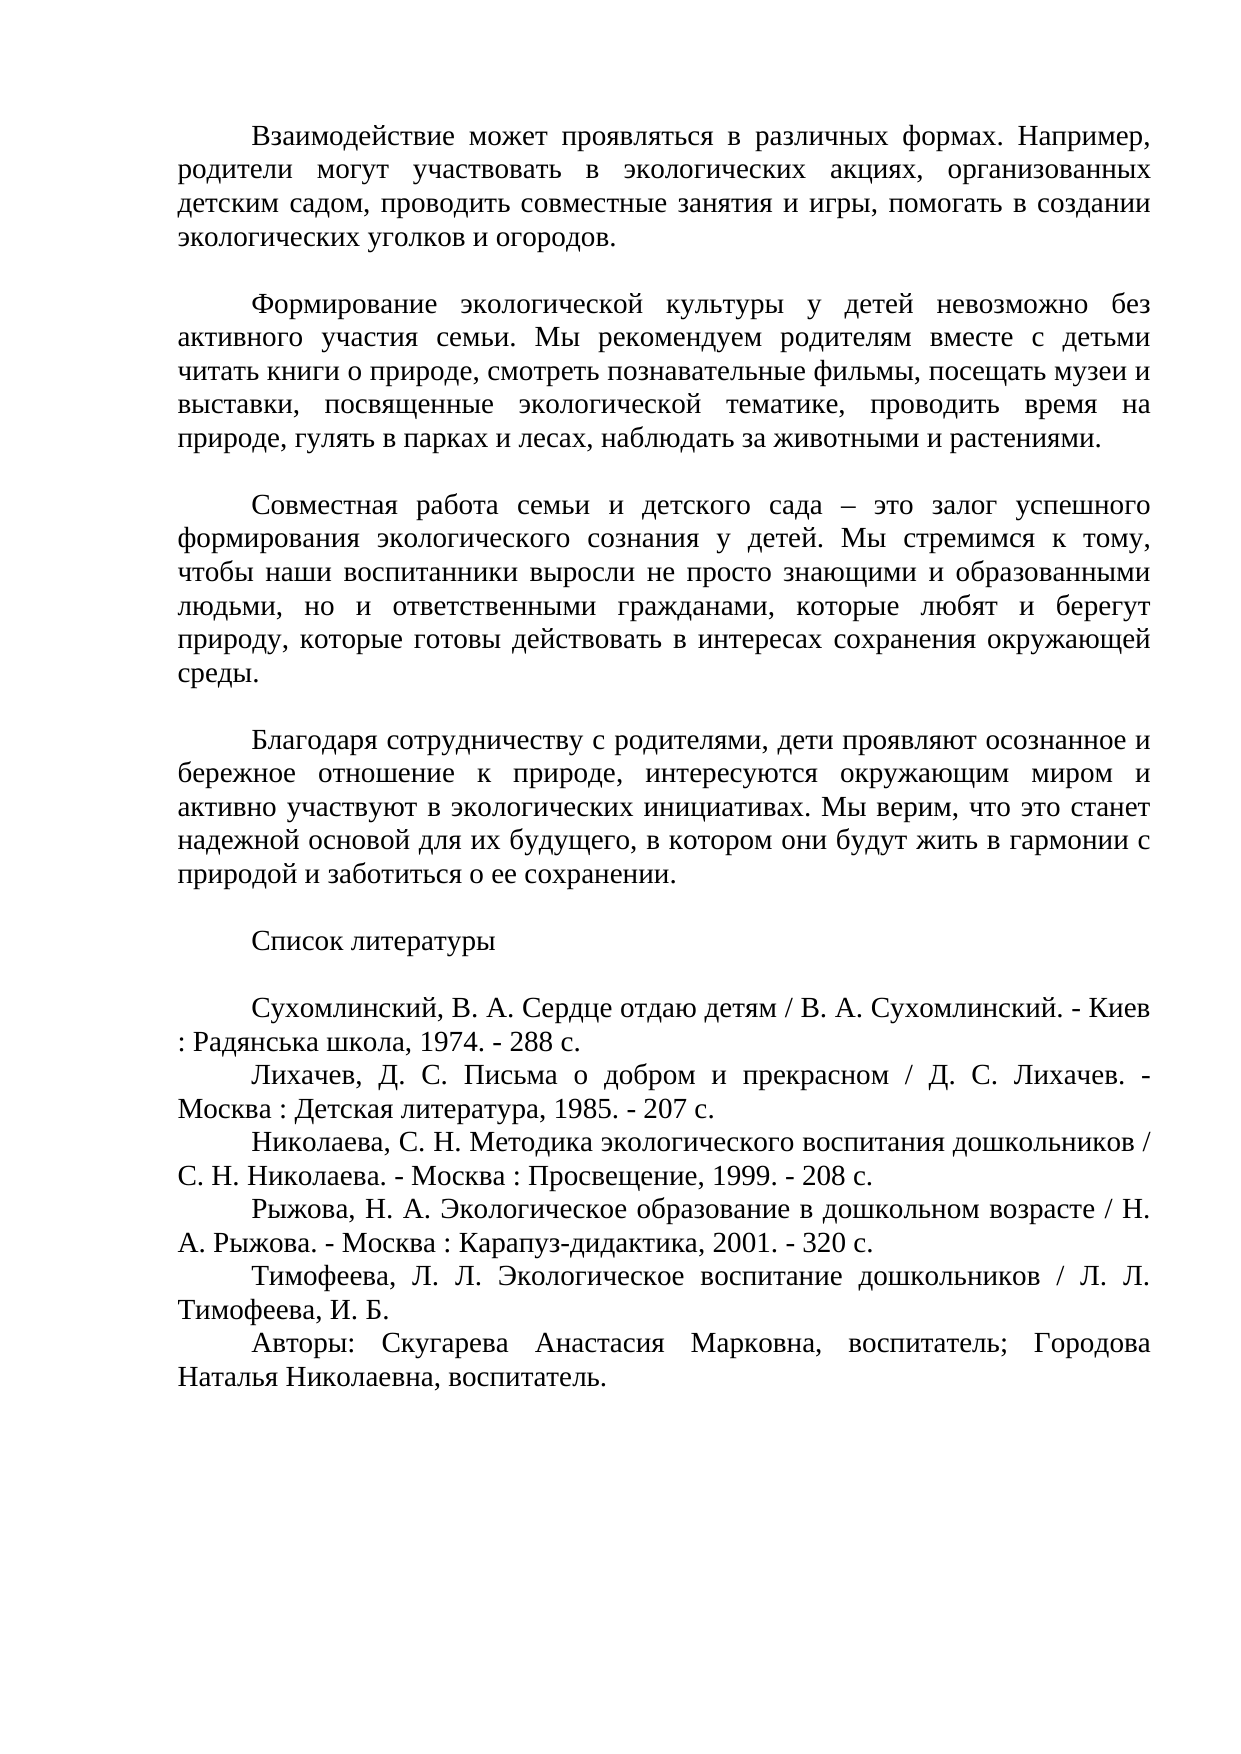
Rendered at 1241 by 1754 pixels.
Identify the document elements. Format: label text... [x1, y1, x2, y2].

text Авторы: Скугарева Анастасия Марковна, воспитатель; Городова Наталья Николаевна, воспитатель. [177, 1326, 1152, 1393]
text Тимофеева, Л. Л. Экологическое воспитание дошкольников / Л. Л. Тимофеева, И. Б. [177, 1258, 1152, 1326]
text Благодаря сотрудничеству с родителями, дети проявляют осознанное и бережное отношение к природе, интересуются окружающим миром и активно участвуют в экологических инициативах. Мы верим, что это станет надежной основой для их будущего, в котором они будут жить в гармонии с природой и заботиться о ее сохранении. [177, 722, 1152, 889]
text Список литературы [177, 923, 1152, 957]
text Формирование экологической культуры у детей невозможно без активного участия семьи. Мы рекомендуем родителям вместе с детьми читать книги о природе, смотреть познавательные фильмы, посещать музеи и выставки, посвященные экологической тематике, проводить время на природе, гулять в парках и лесах, наблюдать за животными и растениями. [177, 286, 1152, 453]
text Николаева, С. Н. Методика экологического воспитания дошкольников / С. Н. Николаева. - Москва : Просвещение, 1999. - 208 с. [177, 1124, 1152, 1191]
text Рыжова, Н. А. Экологическое образование в дошкольном возрасте / Н. А. Рыжова. - Москва : Карапуз-дидактика, 2001. - 320 с. [177, 1191, 1152, 1258]
text Совместная работа семьи и детского сада – это залог успешного формирования экологического сознания у детей. Мы стремимся к тому, чтобы наши воспитанники выросли не просто знающими и образованными людьми, но и ответственными гражданами, которые любят и берегут природу, которые готовы действовать в интересах сохранения окружающей среды. [177, 487, 1152, 688]
text Сухомлинский, В. А. Сердце отдаю детям / В. А. Сухомлинский. - Киев : Радянська школа, 1974. - 288 с. [177, 990, 1152, 1057]
text Взаимодействие может проявляться в различных формах. Например, родители могут участвовать в экологических акциях, организованных детским садом, проводить совместные занятия и игры, помогать в создании экологических уголков и огородов. [177, 118, 1152, 252]
text Лихачев, Д. С. Письма о добром и прекрасном / Д. С. Лихачев. - Москва : Детская литература, 1985. - 207 с. [177, 1057, 1152, 1124]
